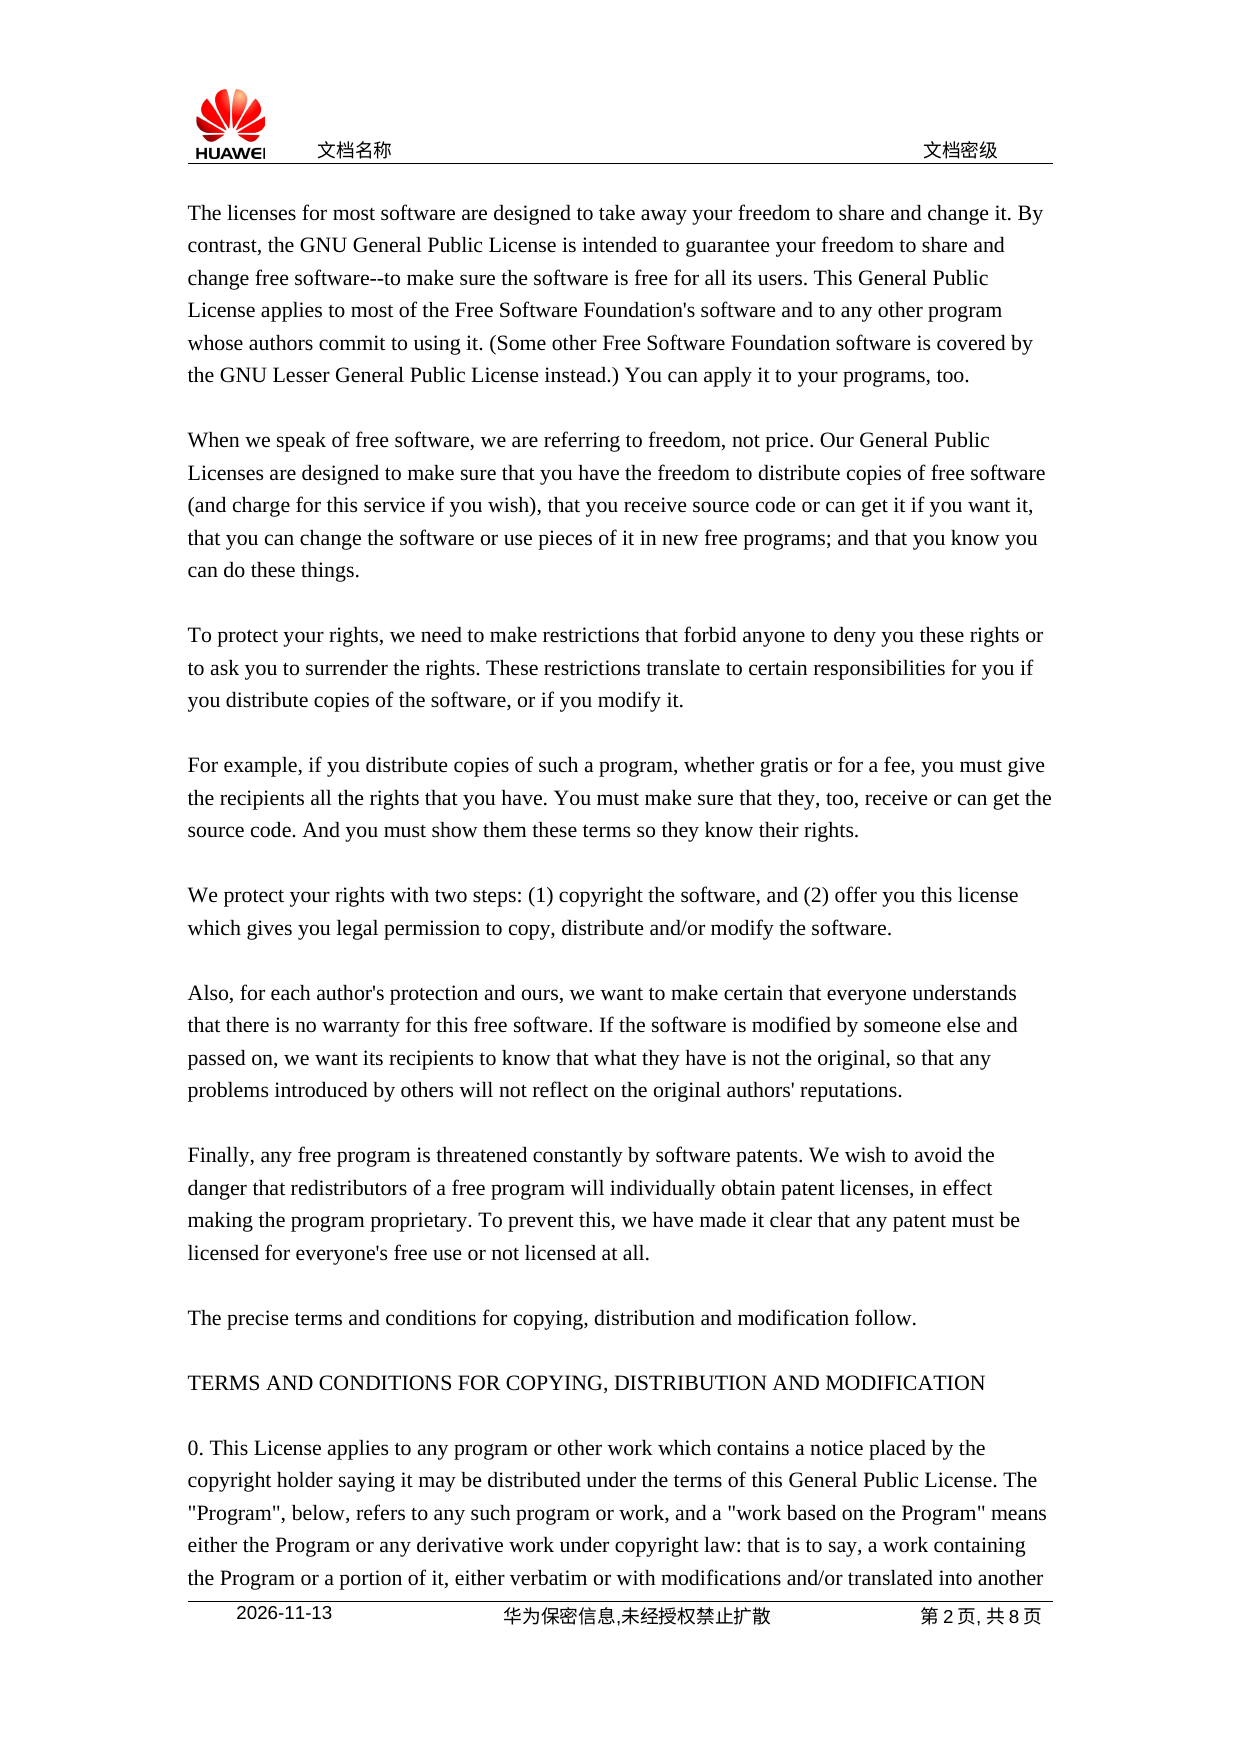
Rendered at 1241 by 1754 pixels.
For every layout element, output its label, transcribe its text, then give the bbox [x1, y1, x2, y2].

text Also, for each author's protection and ours, we want to make certain that everyone understands that there is no warranty for this free software. If the software is modified by someone else and passed on, we want its recipients to know that what they have is not the original, so that any problems introduced by others will not reflect on the original authors' reputations. [187, 976, 1053, 1106]
picture [196, 89, 265, 159]
text When we speak of free software, we are referring to freedom, not price. Our General Public Licenses are designed to make sure that you have the freedom to distribute copies of free software (and charge for this service if you wish), that you receive source code or can get it if you want it, that you can change the software or use pieces of it in new free programs; and that you know you can do these things. [187, 424, 1053, 586]
text We protect your rights with two steps: (1) copyright the software, and (2) offer you this license which gives you legal permission to copy, distribute and/or modify the software. [187, 879, 1053, 944]
text To protect your rights, we need to make restrictions that forbid anyone to deny you these rights or to ask you to surrender the rights. These restrictions translate to certain responsibilities for you if you distribute copies of the software, or if you modify it. [187, 619, 1053, 716]
text Finally, any free program is threatened constantly by software patents. We wish to avoid the danger that redistributors of a free program will individually obtain patent licenses, in effect making the program proprietary. To prevent this, we have made it clear that any patent must be licensed for everyone's free use or not licensed at all. [187, 1139, 1053, 1269]
text The precise terms and conditions for copying, distribution and modification follow. [187, 1301, 1053, 1334]
text TERMS AND CONDITIONS FOR COPYING, DISTRIBUTION AND MODIFICATION [187, 1366, 1053, 1399]
text For example, if you distribute copies of such a program, whether gratis or for a fee, you must give the recipients all the rights that you have. You must make sure that they, too, receive or can get the source code. And you must show them these terms so they know their rights. [187, 749, 1053, 846]
text The licenses for most software are designed to take away your freedom to share and change it. By contrast, the GNU General Public License is intended to guarantee your freedom to share and change free software--to make sure the software is free for all its users. This General Public License applies to most of the Free Software Foundation's software and to any other program whose authors commit to using it. (Some other Free Software Foundation software is covered by the GNU Lesser General Public License instead.) You can apply it to your programs, too. [187, 196, 1053, 391]
